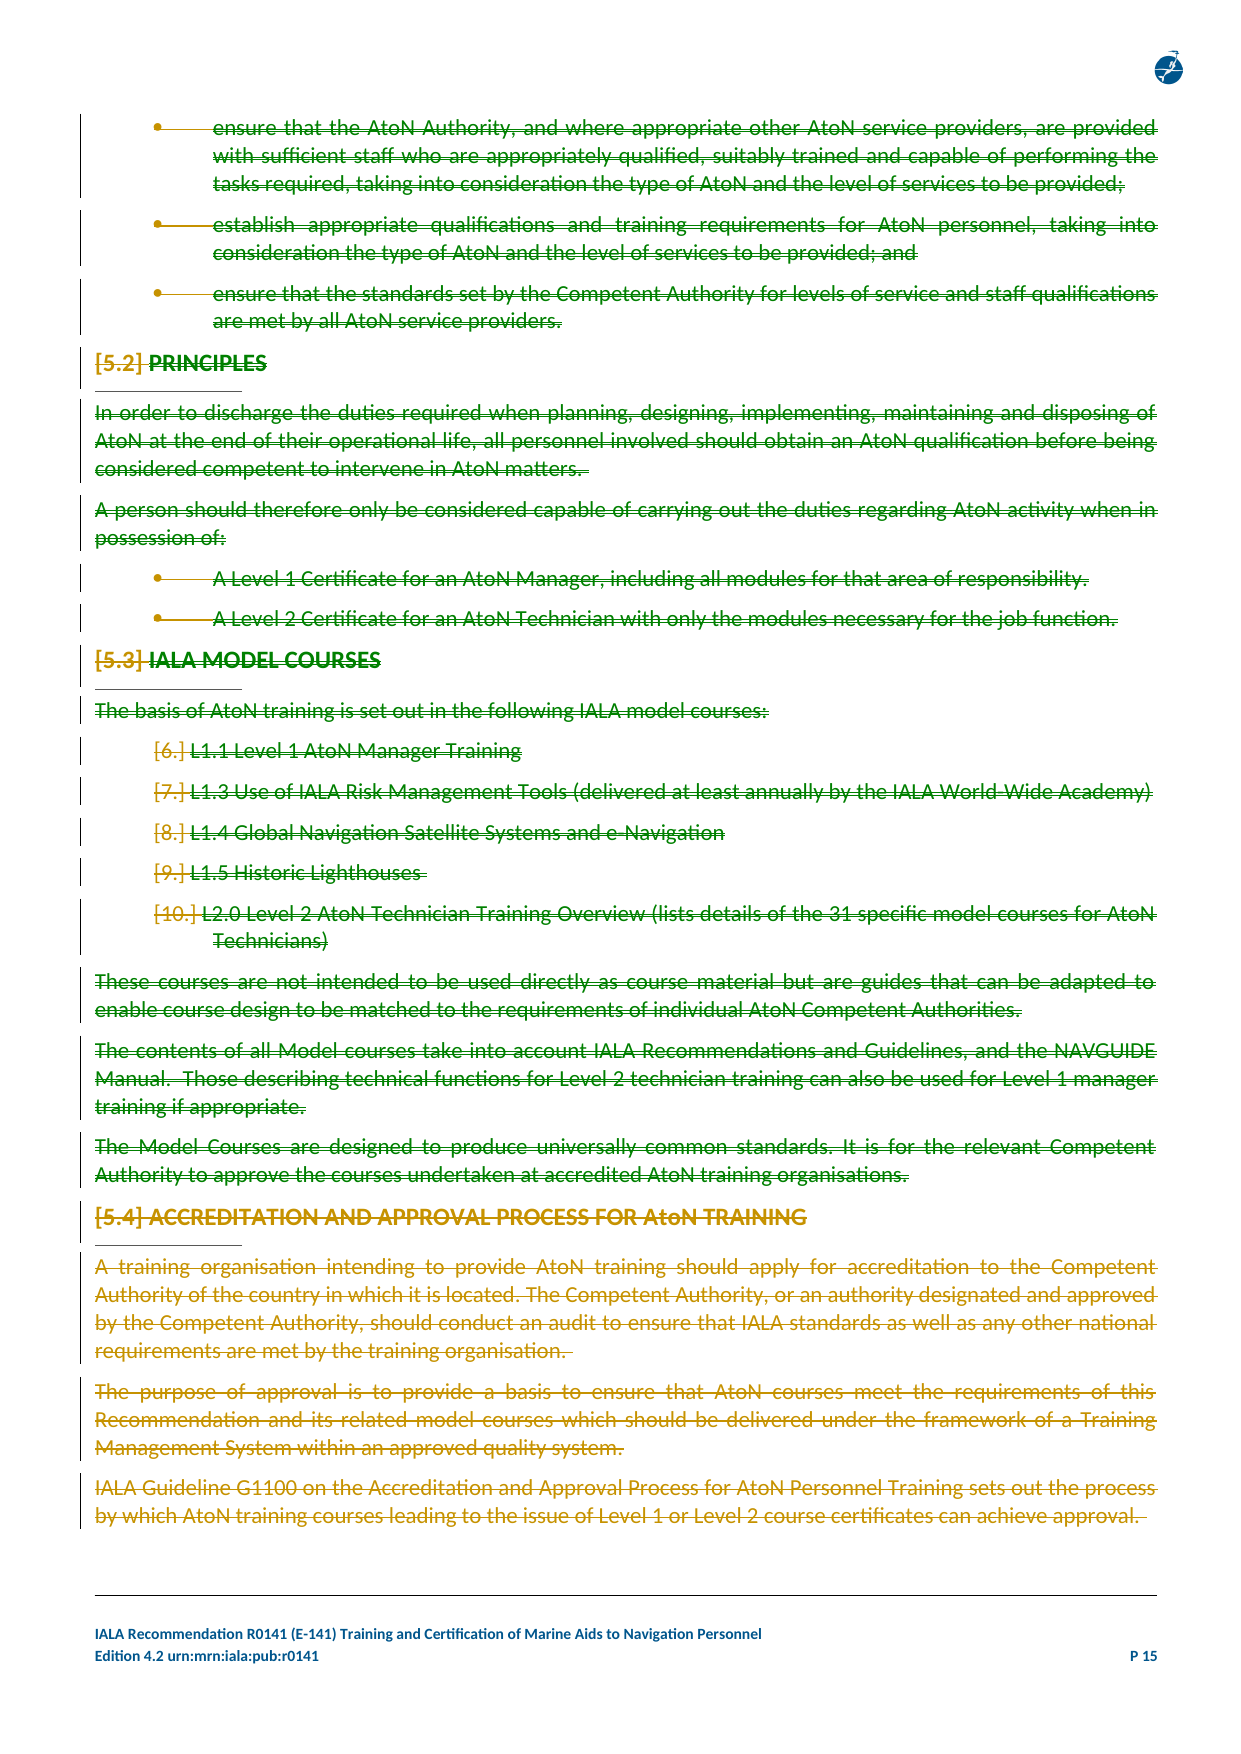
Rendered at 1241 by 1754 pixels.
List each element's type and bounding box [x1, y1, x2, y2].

picture [1123, 0, 1241, 119]
